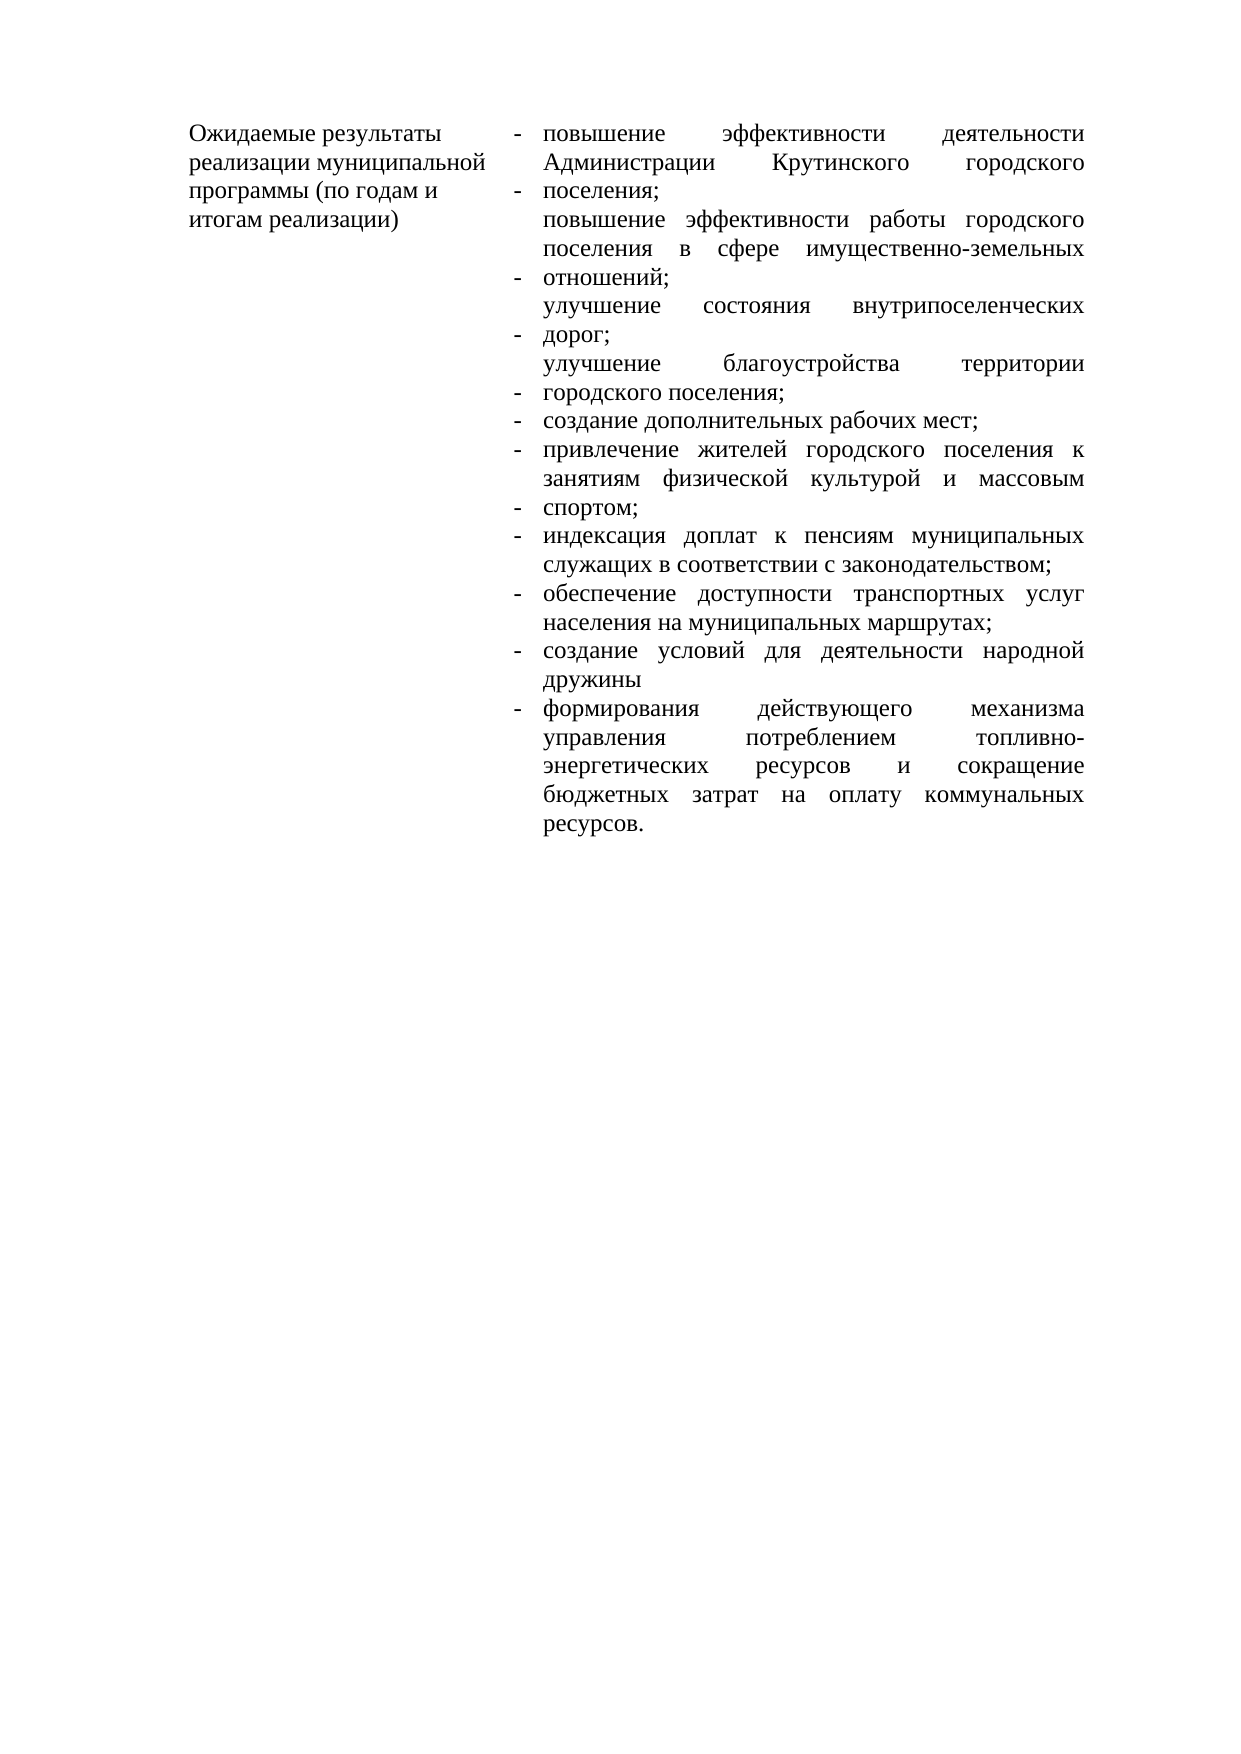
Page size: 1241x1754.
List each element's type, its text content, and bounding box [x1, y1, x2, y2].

table_cell повышение эффективности деятельности Администрации Крутинского городского поселения; повышение эффективности работы городского поселения в сфере имущественно-земельных отношений; улучшение состояния внутрипоселенческих дорог; улучшение благоустройства территории городского поселения; создание дополнительных рабочих мест; привлечение жителей городского поселения к занятиям физической культурой и массовым спортом; индексация доплат к пенсиям муниципальных служащих в соответствии с законодательством; обеспечение доступности транспортных услуг населения на муниципальных маршрутах; создание условий для деятельности народной дружины формирования действующего механизма управления потреблением топливно-энергетических ресурсов и сокращение бюджетных затрат на оплату коммунальных ресурсов. [532, 118, 1096, 866]
table_cell Ожидаемые результаты реализации муниципальной программы (по годам и итогам реализации) [177, 118, 502, 866]
table_cell - - - - - - - - - - - - [502, 118, 532, 866]
